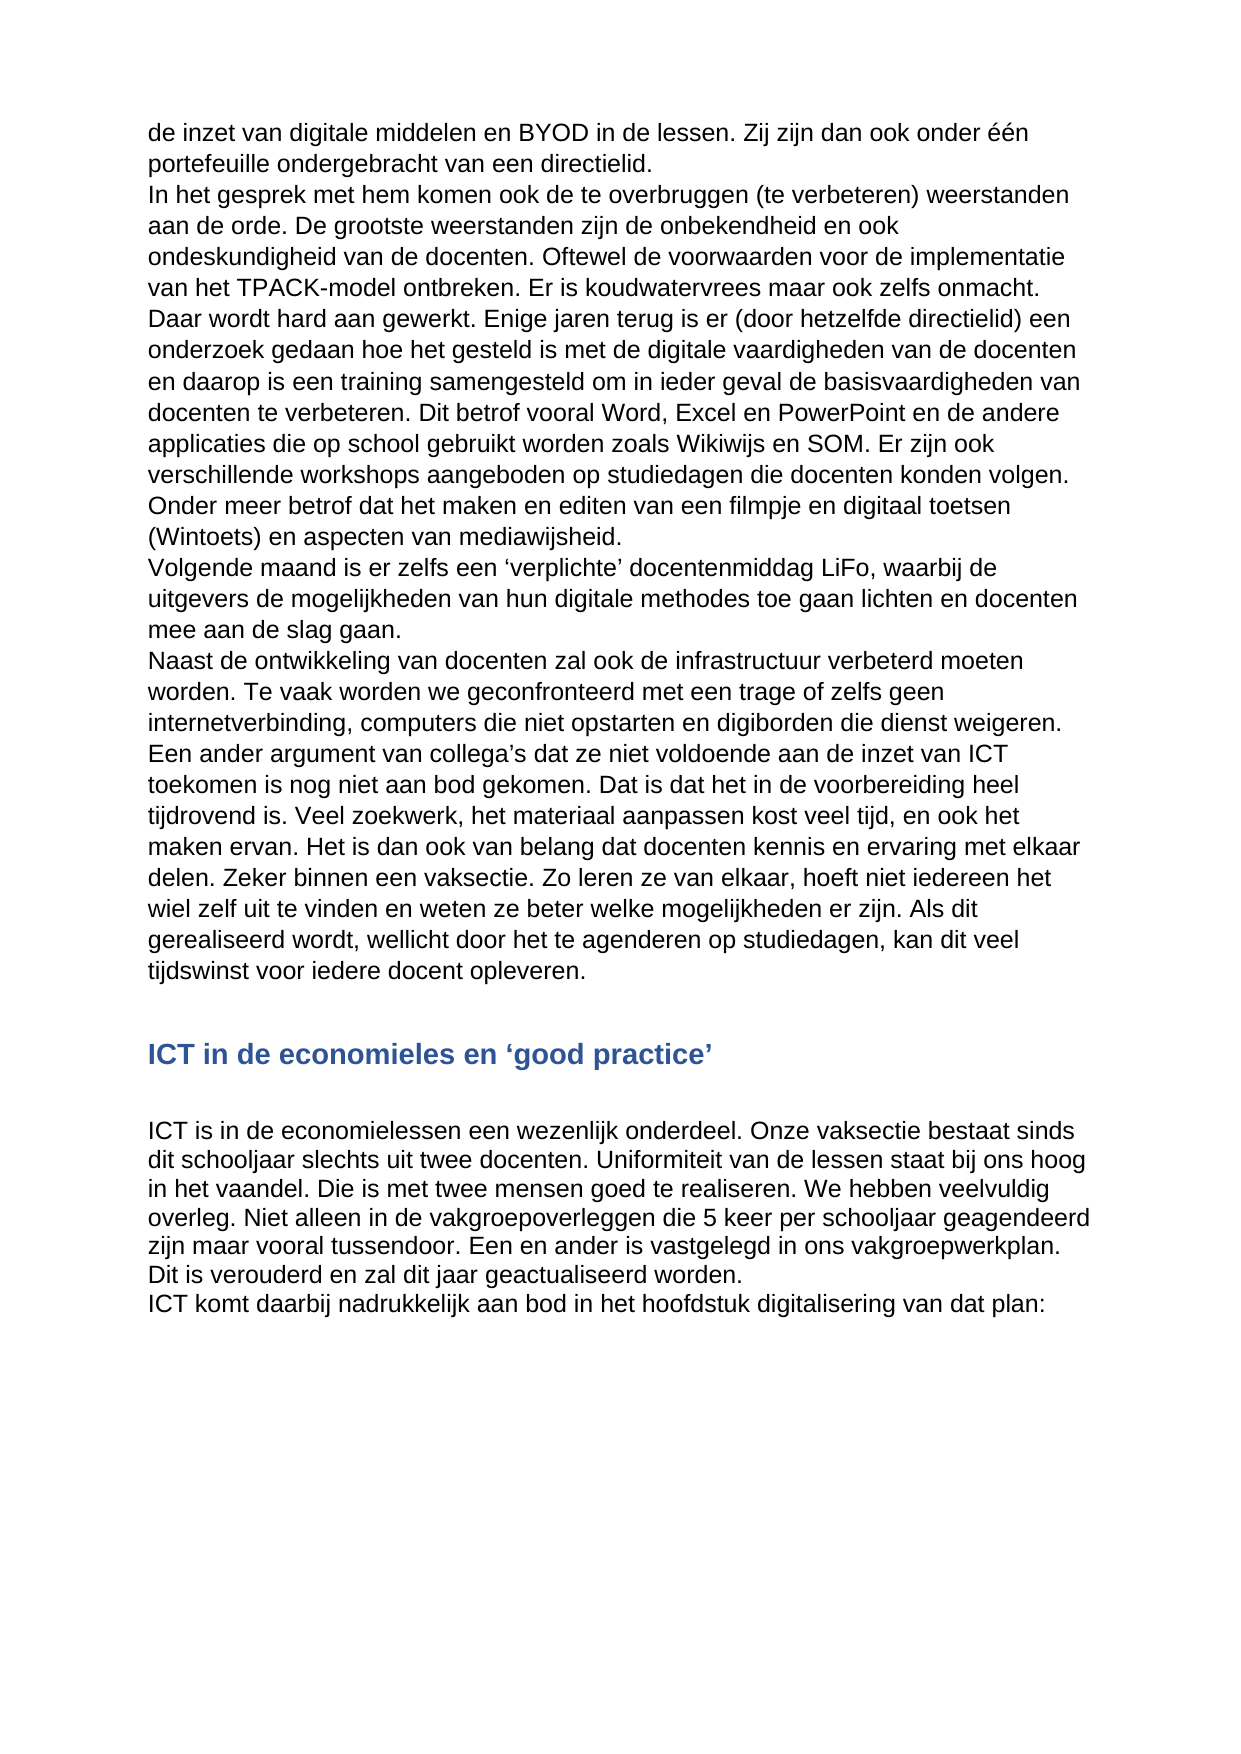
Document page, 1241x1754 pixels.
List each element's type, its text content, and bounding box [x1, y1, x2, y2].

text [148, 118, 1092, 985]
subtitle ICT in de economieles en ‘good practice’ [148, 1037, 1092, 1071]
text ICT is in de economielessen een wezenlijk onderdeel. Onze vaksectie bestaat sinds dit schooljaar slechts uit twee docenten. Uniformiteit van de lessen staat bij ons hoog in het vaandel. Die is met twee mensen goed te realiseren. We hebben veelvuldig overleg. Niet alleen in de vakgroepoverleggen die 5 keer per schooljaar geagendeerd zijn maar vooral tussendoor. Een en ander is vastgelegd in ons vakgroepwerkplan. Dit is verouderd en zal dit jaar geactualiseerd worden. ICT komt daarbij nadrukkelijk aan bod in het hoofdstuk digitalisering van dat plan: [148, 1116, 1092, 1317]
